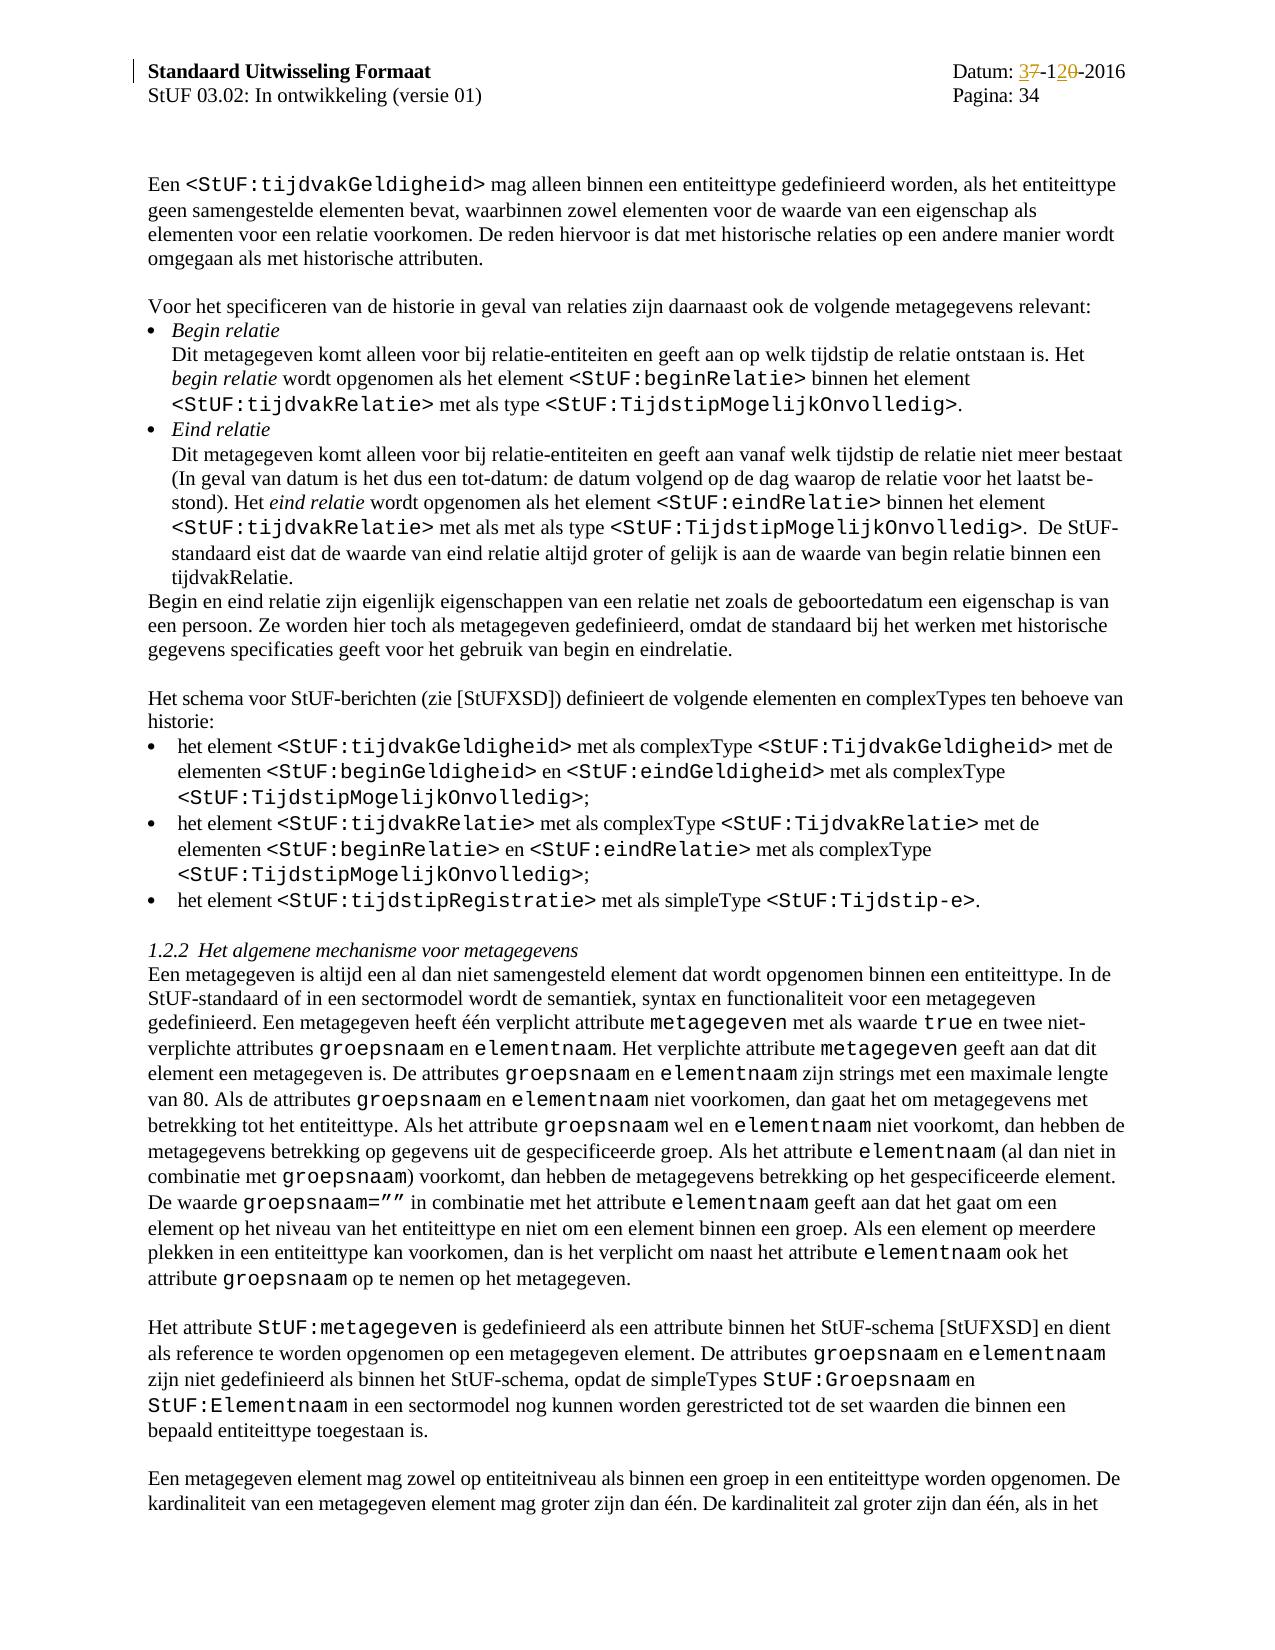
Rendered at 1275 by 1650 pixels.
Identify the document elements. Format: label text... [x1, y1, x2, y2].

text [148, 1466, 1127, 1514]
text Een metagegeven is altijd een al dan niet samengesteld element dat wordt opgenomen binnen een entiteittype. In de StUF-standaard of in een sectormodel wordt de semantiek, syntax en functionaliteit voor een metagegeven gedefinieerd. Een metagegeven heeft één verplicht attribute metagegeven met als waarde true en twee niet-verplichte attributes groepsnaam en elementnaam. Het verplichte attribute metagegeven geeft aan dat dit element een metagegeven is. De attributes groepsnaam en elementnaam zijn strings met een maximale lengte van 80. Als de attributes groepsnaam en elementnaam niet voorkomen, dan gaat het om metagegevens met betrekking tot het entiteittype. Als het attribute groepsnaam wel en elementnaam niet voorkomt, dan hebben de metagegevens betrekking op gegevens uit de gespecificeerde groep. Als het attribute elementnaam (al dan niet in combinatie met groepsnaam) voorkomt, dan hebben de metagegevens betrekking op het gespecificeerde element. De waarde groepsnaam=”” in combinatie met het attribute elementnaam geeft aan dat het gaat om een element op het niveau van het entiteittype en niet om een element binnen een groep. Als een element op meerdere plekken in een entiteittype kan voorkomen, dan is het verplicht om naast het attribute elementnaam ook het attribute groepsnaam op te nemen op het metagegeven. [148, 962, 1127, 1291]
text Begin en eind relatie zijn eigenlijk eigenschappen van een relatie net zoals de geboortedatum een eigenschap is van een persoon. Ze worden hier toch als metagegeven gedefinieerd, omdat de standaard bij het werken met historische gegevens specificaties geeft voor het gebruik van begin en eindrelatie. [148, 589, 1127, 661]
text Een <StUF:tijdvakGeldigheid> mag alleen binnen een entiteittype gedefinieerd worden, als het entiteittype geen samengestelde elementen bevat, waarbinnen zowel elementen voor de waarde van een eigenschap als elementen voor een relatie voorkomen. De reden hiervoor is dat met historische relaties op een andere manier wordt omgegaan als met historische attributen. [148, 172, 1127, 270]
list het element <StUF:tijdstipRegistratie> met als simpleType <StUF:Tijdstip-e>. [148, 888, 1127, 914]
list Eind relatie Dit metagegeven komt alleen voor bij relatie-entiteiten en geeft aan vanaf welk tijdstip de relatie niet meer bestaat (In geval van datum is het dus een tot-datum: de datum volgend op de dag waarop de relatie voor het laatst bestond). Het eind relatie wordt opgenomen als het element <StUF:eindRelatie> binnen het element <StUF:tijdvakRelatie> met als met als type <StUF:TijdstipMogelijkOnvolledig>. De StUF-standaard eist dat de waarde van eind relatie altijd groter of gelijk is aan de waarde van begin relatie binnen een tijdvakRelatie. [148, 417, 1127, 589]
list het element <StUF:tijdvakGeldigheid> met als complexType <StUF:TijdvakGeldigheid> met de elementen <StUF:beginGeldigheid> en <StUF:eindGeldigheid> met als complexType <StUF:TijdstipMogelijkOnvolledig>; [148, 733, 1127, 811]
subtitle Het algemene mechanisme voor metagegevens [148, 938, 1127, 962]
text Het schema voor StUF-berichten (zie [StUFXSD]) definieert de volgende elementen en complexTypes ten behoeve van historie: [148, 685, 1127, 733]
list Begin relatie Dit metagegeven komt alleen voor bij relatie-entiteiten en geeft aan op welk tijdstip de relatie ontstaan is. Het begin relatie wordt opgenomen als het element <StUF:beginRelatie> binnen het element <StUF:tijdvakRelatie> met als type <StUF:TijdstipMogelijkOnvolledig>. [148, 318, 1127, 417]
text Het attribute StUF:metagegeven is gedefinieerd als een attribute binnen het StUF-schema [StUFXSD] en dient als reference te worden opgenomen op een metagegeven element. De attributes groepsnaam en elementnaam zijn niet gedefinieerd als binnen het StUF-schema, opdat de simpleTypes StUF:Groepsnaam en StUF:Elementnaam in een sectormodel nog kunnen worden gerestricted tot de set waarden die binnen een bepaald entiteittype toegestaan is. [148, 1315, 1127, 1442]
list het element <StUF:tijdvakRelatie> met als complexType <StUF:TijdvakRelatie> met de elementen <StUF:beginRelatie> en <StUF:eindRelatie> met als complexType <StUF:TijdstipMogelijkOnvolledig>; [148, 811, 1127, 888]
text Voor het specificeren van de historie in geval van relaties zijn daarnaast ook de volgende metagegevens relevant: [148, 294, 1127, 318]
